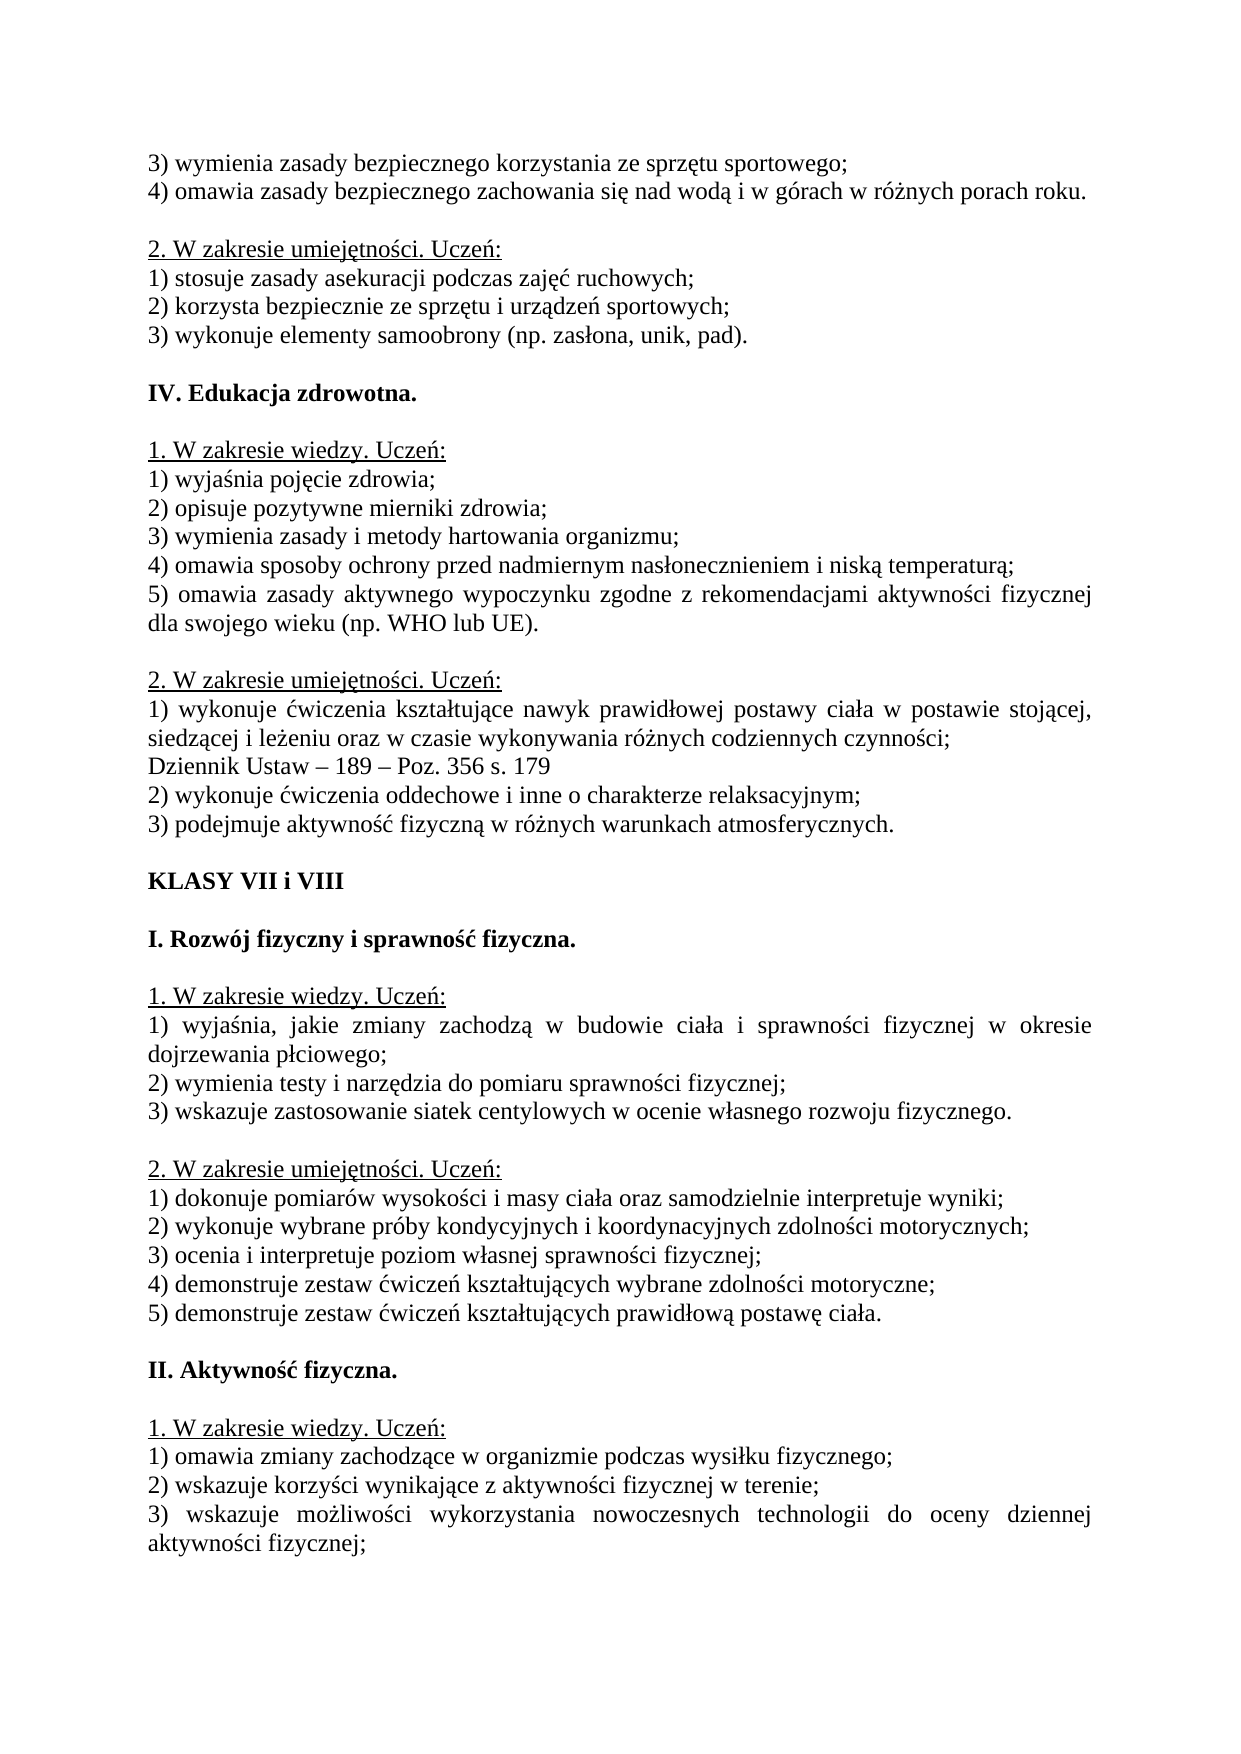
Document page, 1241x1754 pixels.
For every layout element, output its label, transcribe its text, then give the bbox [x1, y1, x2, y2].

text 1. W zakresie wiedzy. Uczeń: [148, 981, 1093, 1010]
text 2) wymienia testy i narzędzia do pomiaru sprawności fizycznej; [148, 1068, 1093, 1096]
text 3) wymienia zasady i metody hartowania organizmu; [148, 521, 1093, 550]
text 5) demonstruje zestaw ćwiczeń kształtujących prawidłową postawę ciała. [148, 1298, 1093, 1326]
text 3) wykonuje elementy samoobrony (np. zasłona, unik, pad). [148, 320, 1093, 349]
text 2) opisuje pozytywne mierniki zdrowia; [148, 493, 1093, 521]
text 2) wykonuje ćwiczenia oddechowe i inne o charakterze relaksacyjnym; [148, 780, 1093, 809]
text 1) omawia zmiany zachodzące w organizmie podczas wysiłku fizycznego; [148, 1441, 1093, 1470]
text 3) wymienia zasady bezpiecznego korzystania ze sprzętu sportowego; [148, 148, 1093, 176]
text II. Aktywność fizyczna. [148, 1355, 1093, 1384]
text 1) wyjaśnia, jakie zmiany zachodzą w budowie ciała i sprawności fizycznej w okresie dojrzewania płciowego; [148, 1010, 1093, 1068]
text 1) stosuje zasady asekuracji podczas zajęć ruchowych; [148, 263, 1093, 291]
text I. Rozwój fizyczny i sprawność fizyczna. [148, 924, 1093, 953]
text 2. W zakresie umiejętności. Uczeń: [148, 234, 1093, 263]
text 2. W zakresie umiejętności. Uczeń: [148, 665, 1093, 694]
text 2) wykonuje wybrane próby kondycyjnych i koordynacyjnych zdolności motorycznych; [148, 1211, 1093, 1240]
text IV. Edukacja zdrowotna. [148, 378, 1093, 406]
text 2) wskazuje korzyści wynikające z aktywności fizycznej w terenie; [148, 1470, 1093, 1499]
text 1) wyjaśnia pojęcie zdrowia; [148, 464, 1093, 493]
text 1. W zakresie wiedzy. Uczeń: [148, 435, 1093, 464]
text 3) wskazuje zastosowanie siatek centylowych w ocenie własnego rozwoju fizycznego. [148, 1096, 1093, 1125]
text Dziennik Ustaw – 189 – Poz. 356 s. 179 [148, 751, 1093, 780]
text 2) korzysta bezpiecznie ze sprzętu i urządzeń sportowych; [148, 291, 1093, 320]
text 1) dokonuje pomiarów wysokości i masy ciała oraz samodzielnie interpretuje wyniki; [148, 1183, 1093, 1211]
text 4) demonstruje zestaw ćwiczeń kształtujących wybrane zdolności motoryczne; [148, 1269, 1093, 1298]
text 2. W zakresie umiejętności. Uczeń: [148, 1154, 1093, 1183]
text 1) wykonuje ćwiczenia kształtujące nawyk prawidłowej postawy ciała w postawie stojącej, siedzącej i leżeniu oraz w czasie wykonywania różnych codziennych czynności; [148, 694, 1093, 751]
text KLASY VII i VIII [148, 866, 1093, 895]
text 1. W zakresie wiedzy. Uczeń: [148, 1413, 1093, 1441]
text 4) omawia zasady bezpiecznego zachowania się nad wodą i w górach w różnych porach roku. [148, 176, 1093, 205]
text 3) wskazuje możliwości wykorzystania nowoczesnych technologii do oceny dziennej aktywności fizycznej; [148, 1499, 1093, 1556]
text 3) ocenia i interpretuje poziom własnej sprawności fizycznej; [148, 1240, 1093, 1269]
text 5) omawia zasady aktywnego wypoczynku zgodne z rekomendacjami aktywności fizycznej dla swojego wieku (np. WHO lub UE). [148, 579, 1093, 636]
text 3) podejmuje aktywność fizyczną w różnych warunkach atmosferycznych. [148, 809, 1093, 838]
text 4) omawia sposoby ochrony przed nadmiernym nasłonecznieniem i niską temperaturą; [148, 550, 1093, 579]
